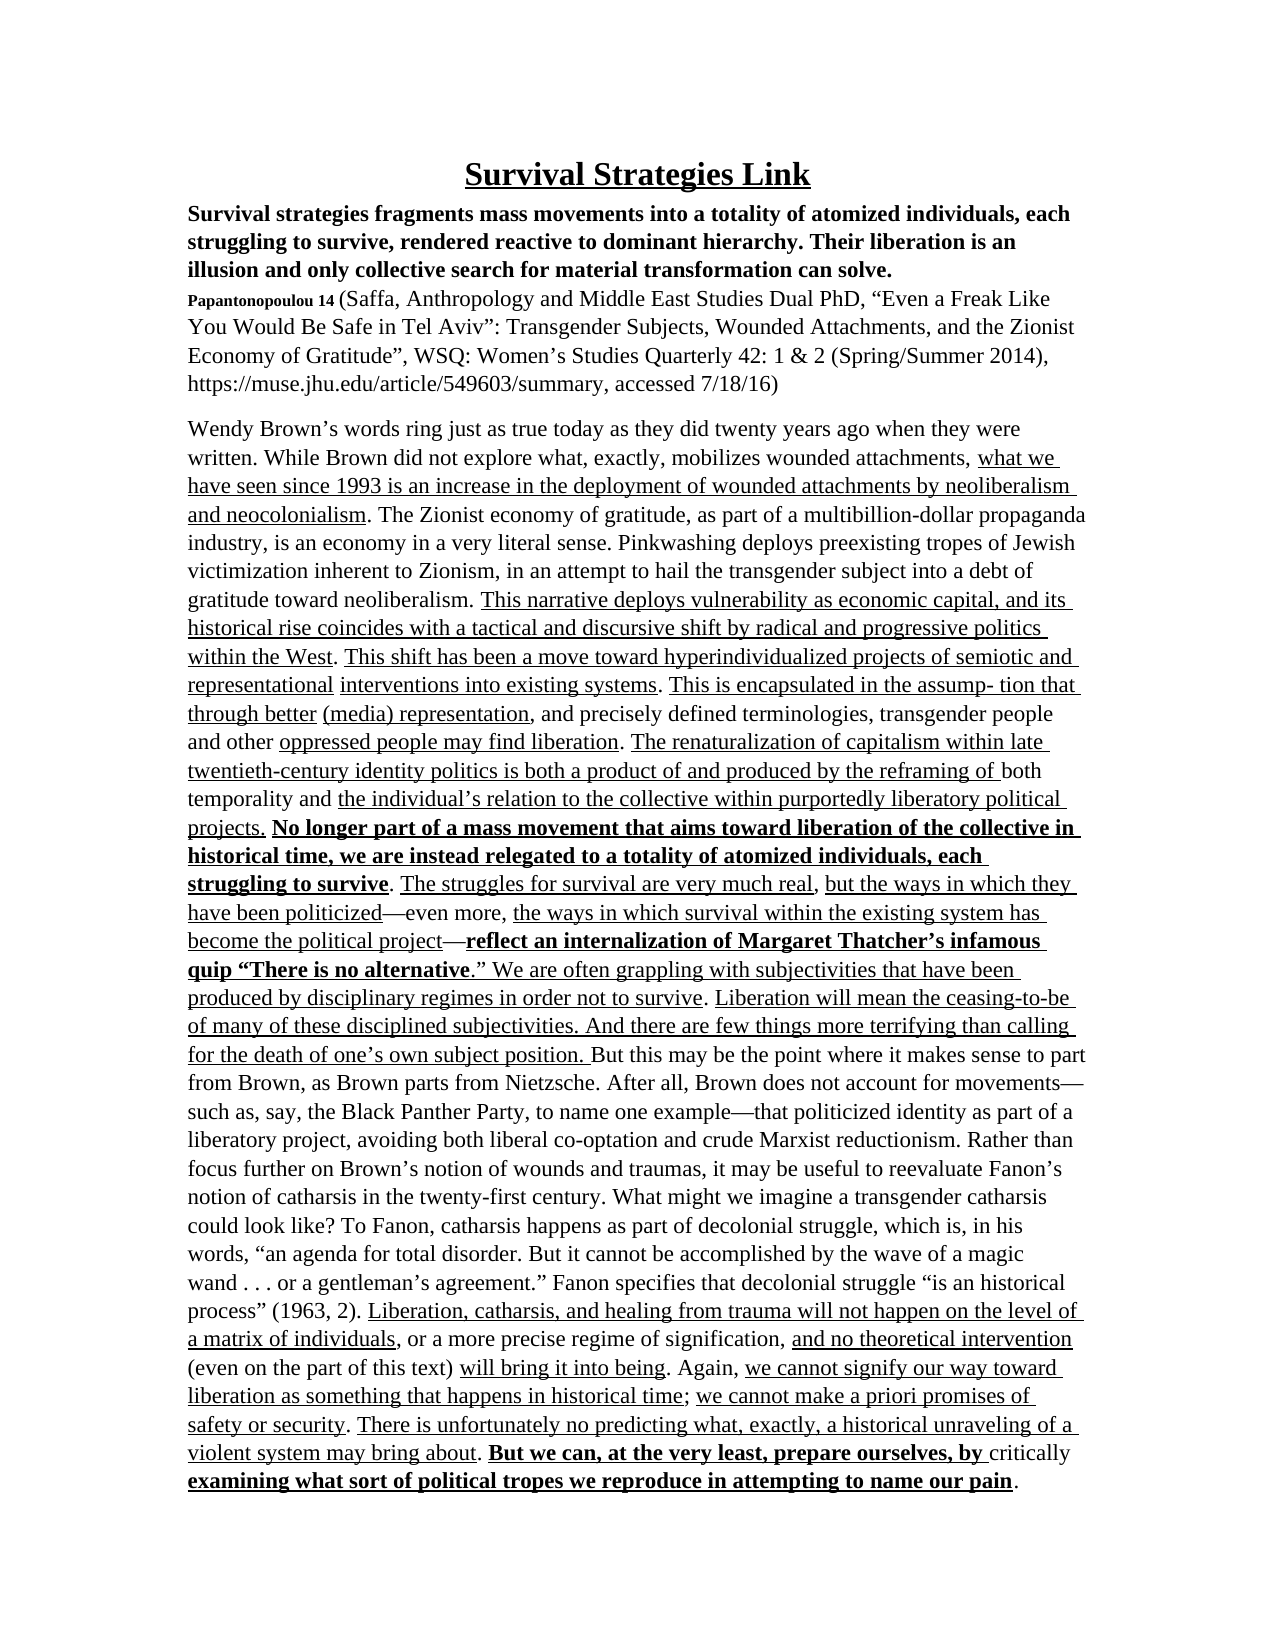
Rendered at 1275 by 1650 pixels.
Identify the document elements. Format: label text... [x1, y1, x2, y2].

subtitle Survival Strategies Link [187, 154, 1087, 192]
subtitle Survival strategies fragments mass movements into a totality of atomized individuals, each struggling to survive, rendered reactive to dominant hierarchy. Their liberation is an illusion and only collective search for material transformation can solve. [187, 200, 1087, 283]
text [187, 415, 1087, 1494]
text Papantonopoulou 14 (Saffa, Anthropology and Middle East Studies Dual PhD, “Even a Freak Like You Would Be Safe in Tel Aviv”: Transgender Subjects, Wounded Attachments, and the Zionist Economy of Gratitude”, WSQ: Women’s Studies Quarterly 42: 1 & 2 (Spring/Summer 2014), https://muse.jhu.edu/article/549603/summary, accessed 7/18/16) [187, 285, 1087, 397]
